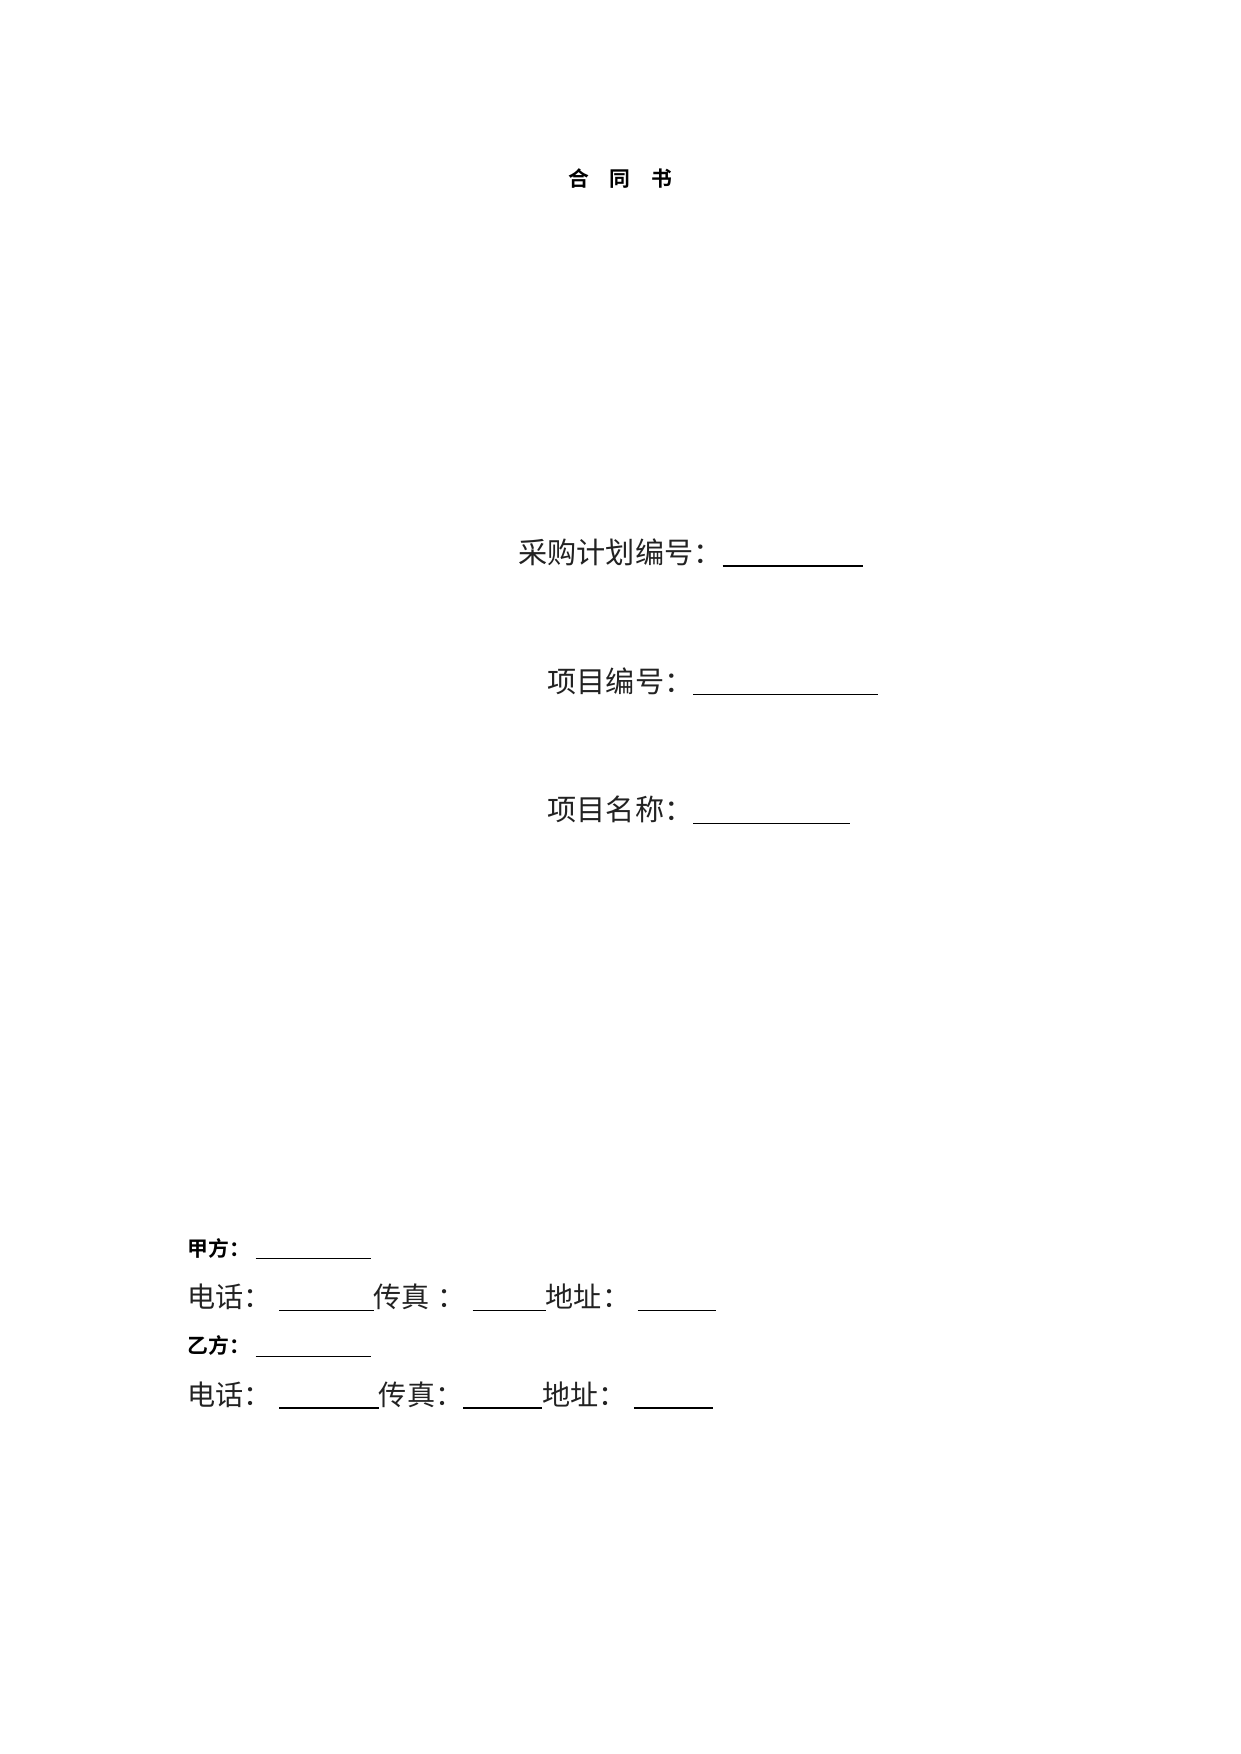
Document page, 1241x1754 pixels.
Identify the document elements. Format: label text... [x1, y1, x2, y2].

text 电话： 传真： 地址： [187, 1362, 1053, 1427]
text 采购计划编号： [187, 519, 1053, 584]
text 电话： 传真 ： 地址： [187, 1264, 1053, 1329]
text 合 同 书 [187, 162, 1053, 194]
text 乙方： [187, 1329, 1053, 1362]
text 项目编号： [187, 648, 1053, 713]
text 项目名称： [187, 777, 1053, 842]
text 甲方： [187, 1232, 1053, 1264]
